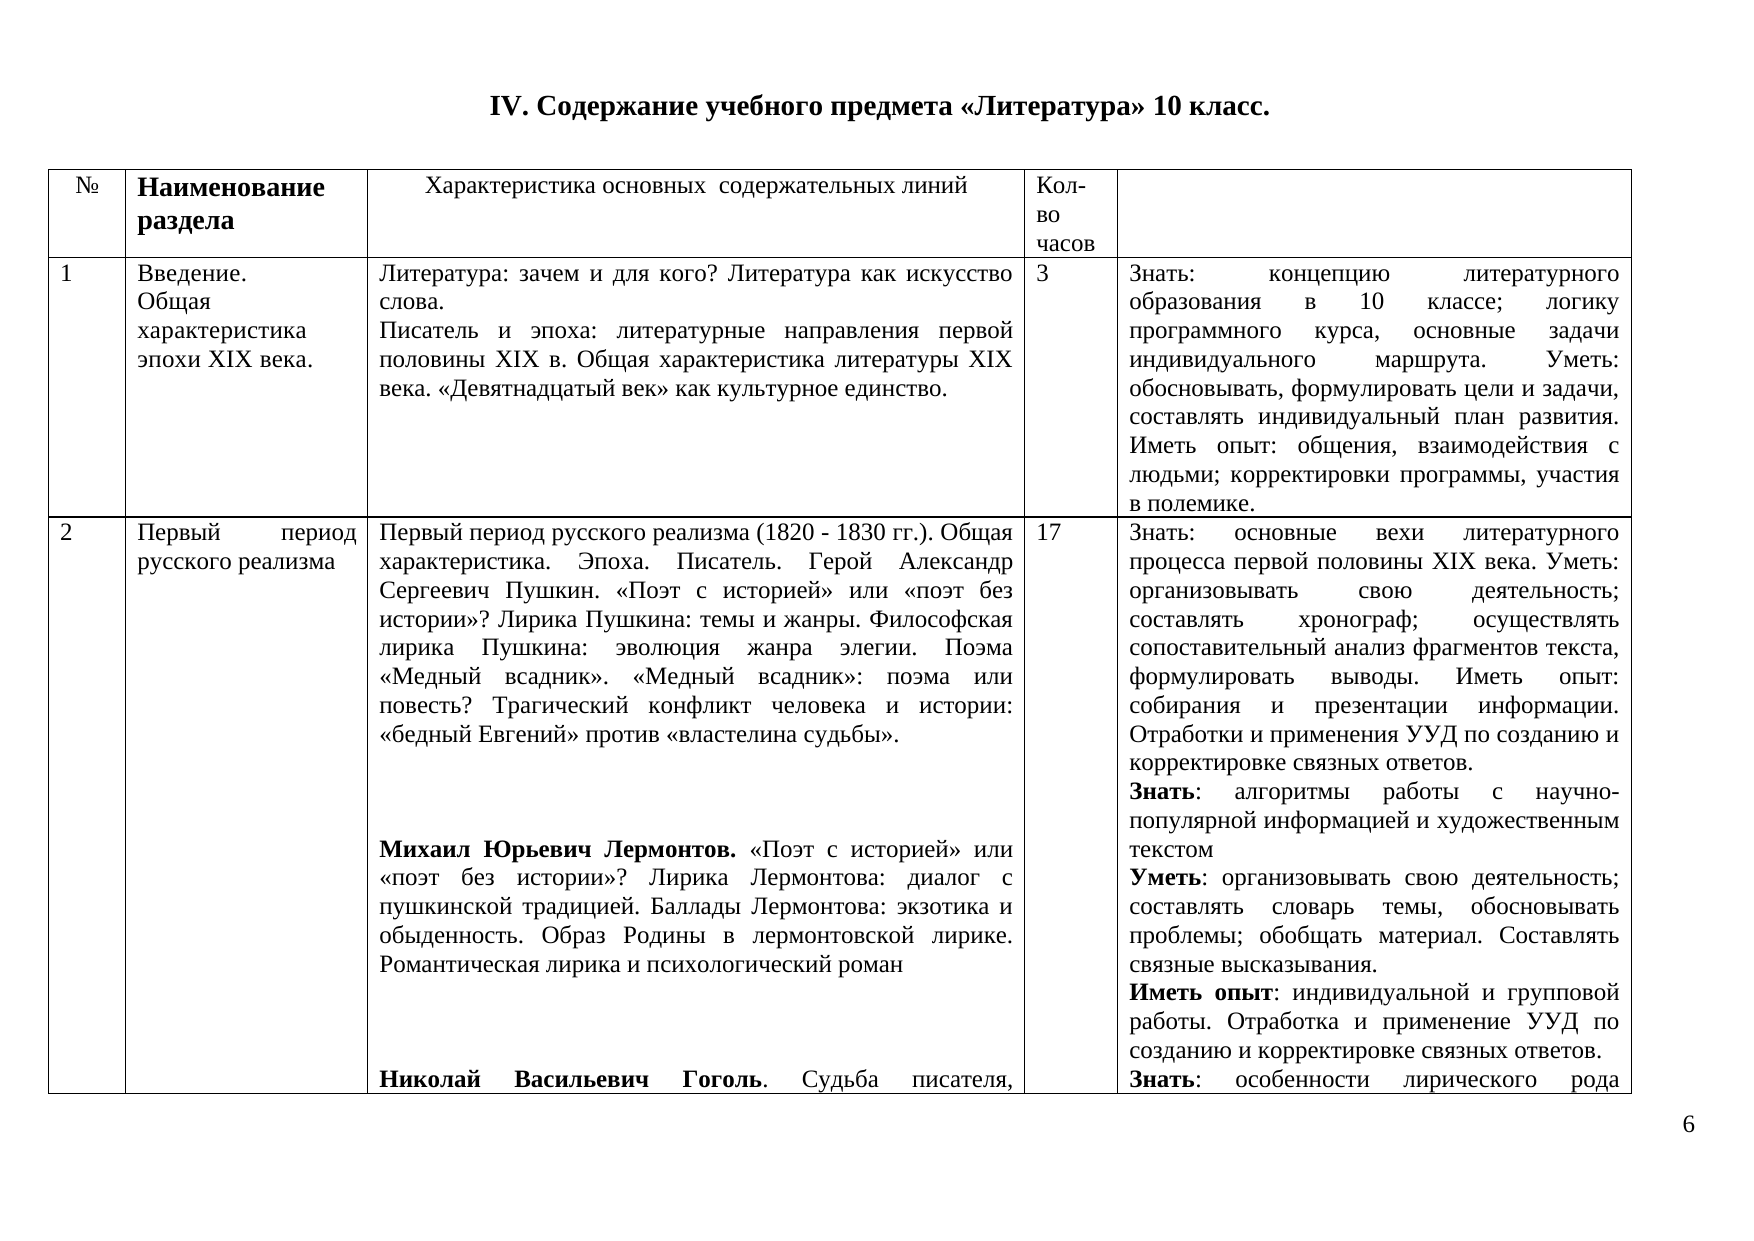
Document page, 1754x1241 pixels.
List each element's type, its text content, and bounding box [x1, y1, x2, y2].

table_header № [49, 170, 125, 257]
table_cell Литература: зачем и для кого? Литература как искусство слова. Писатель и эпоха: литературные направления первой половины XIX в. Общая характеристика литературы ХIХ века. «Девятнадцатый век» как культурное единство. [368, 258, 1024, 516]
table_cell Введение. Общая характеристика эпохи XIX века. [126, 258, 367, 516]
text IV. Содержание учебного предмета «Литература» 10 класс. [59, 88, 1695, 121]
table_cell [368, 518, 1024, 1092]
table_header Кол-во часов [1025, 170, 1117, 257]
table_cell 2 [49, 518, 125, 1092]
table_cell Знать: концепцию литературного образования в 10 классе; логику программного курса, основные задачи индивидуального маршрута. Уметь: обосновывать, формулировать цели и задачи, составлять индивидуальный план развития. Иметь опыт: общения, взаимодействия с людьми; корректировки программы, участия в полемике. [1118, 258, 1631, 516]
table_cell 1 [49, 258, 125, 516]
table_header [1118, 170, 1631, 257]
table_header Характеристика основных содержательных линий [368, 170, 1024, 257]
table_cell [1118, 518, 1631, 1092]
table_cell 3 [1025, 258, 1117, 516]
table_header Наименование раздела [126, 170, 367, 257]
table_cell 17 [1025, 518, 1117, 1092]
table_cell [126, 518, 367, 1092]
